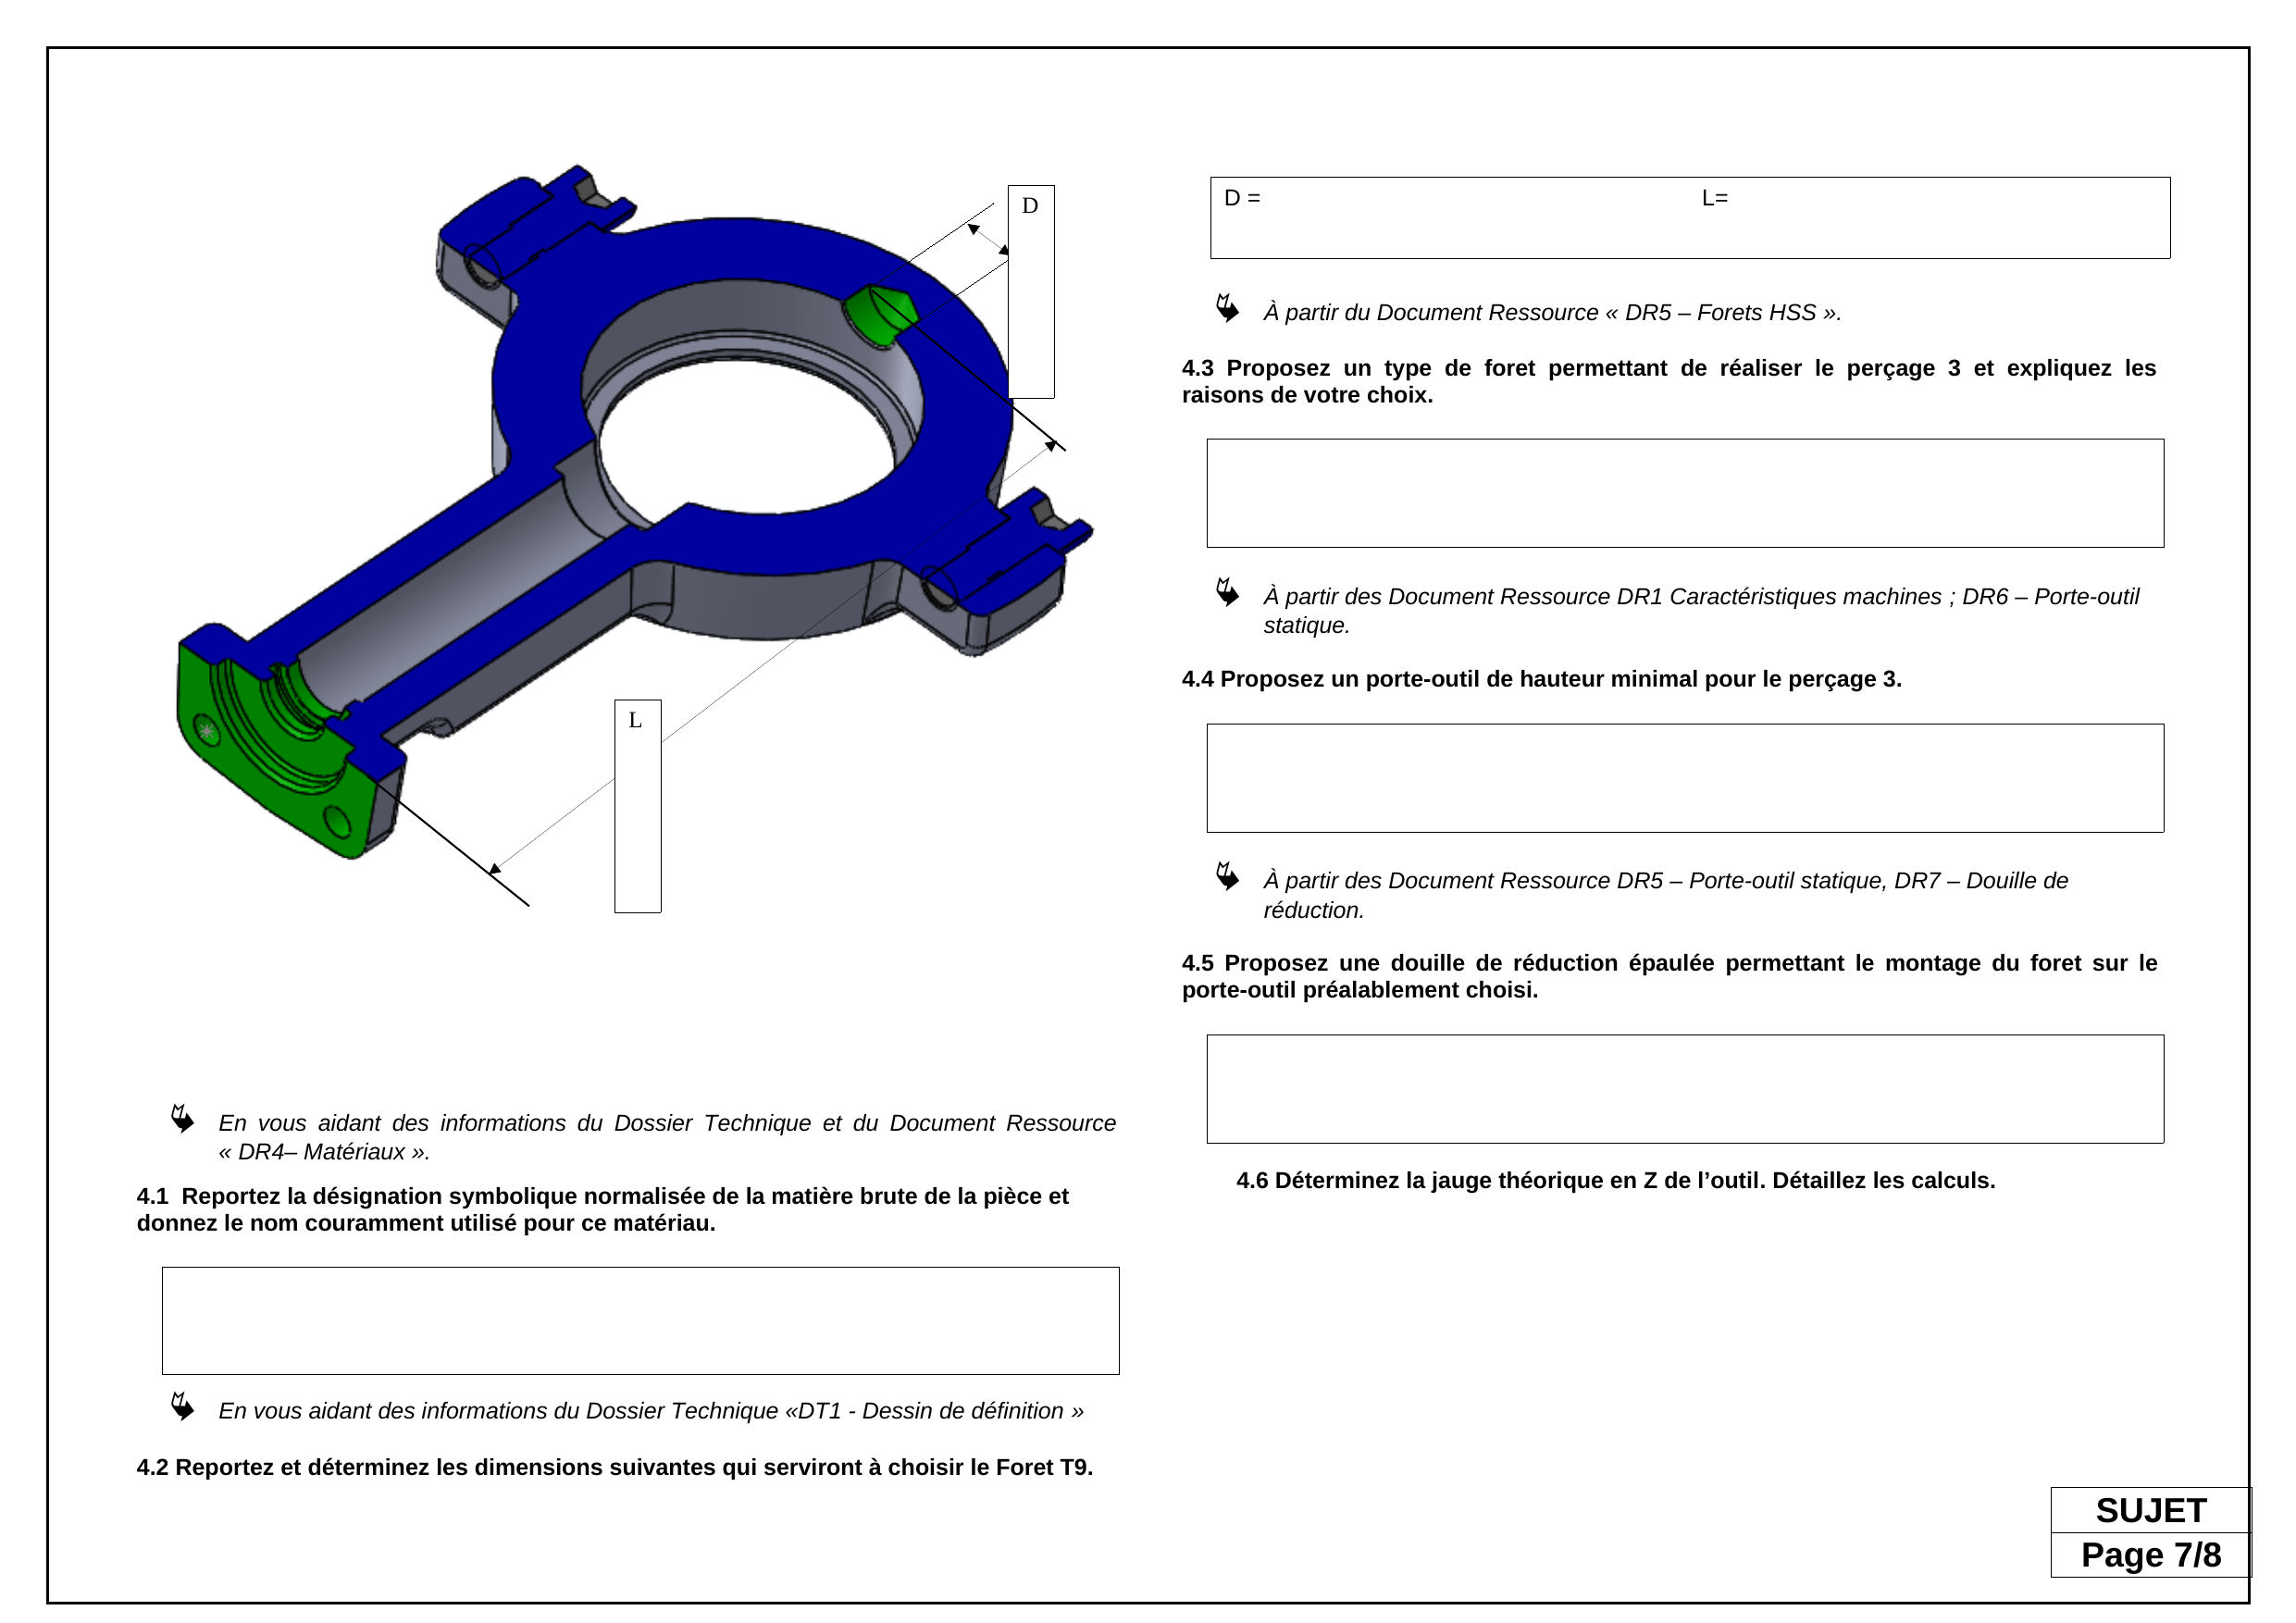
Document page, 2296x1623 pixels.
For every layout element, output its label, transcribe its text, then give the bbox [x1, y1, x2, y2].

text 4.3 Proposez un type de foret permettant de réaliser le perçage 3 et expliquez les raisons de votre choix. [1182, 354, 2159, 407]
picture [136, 136, 1114, 948]
text À partir des Document Ressource DR5 – Porte-outil statique, DR7 – Douille de réduction. [1210, 864, 2159, 923]
text En vous aidant des informations du Dossier Technique et du Document Ressource « DR4– Matériaux ». [164, 1107, 1119, 1165]
text En vous aidant des informations du Dossier Technique «DT1 - Dessin de définition » [164, 1395, 1119, 1427]
text 4.4 Proposez un porte-outil de hauteur minimal pour le perçage 3. [1182, 665, 2159, 692]
text 4.5 Proposez une douille de réduction épaulée permettant le montage du foret sur le porte-outil préalablement choisi. [1182, 949, 2159, 1002]
text À partir des Document Ressource DR1 Caractéristiques machines ; DR6 – Porte-outil statique. [1210, 580, 2159, 638]
text 4.1 Reportez la désignation symbolique normalisée de la matière brute de la pièce et donnez le nom couramment utilisé pour ce matériau. [137, 1183, 1113, 1235]
text À partir du Document Ressource « DR5 – Forets HSS ». [1210, 296, 2159, 328]
text 4.2 Reportez et déterminez les dimensions suivantes qui serviront à choisir le Foret T9. [137, 1454, 1113, 1480]
text 4.6 Déterminez la jauge théorique en Z de l’outil. Détaillez les calculs. [1236, 1167, 2159, 1194]
